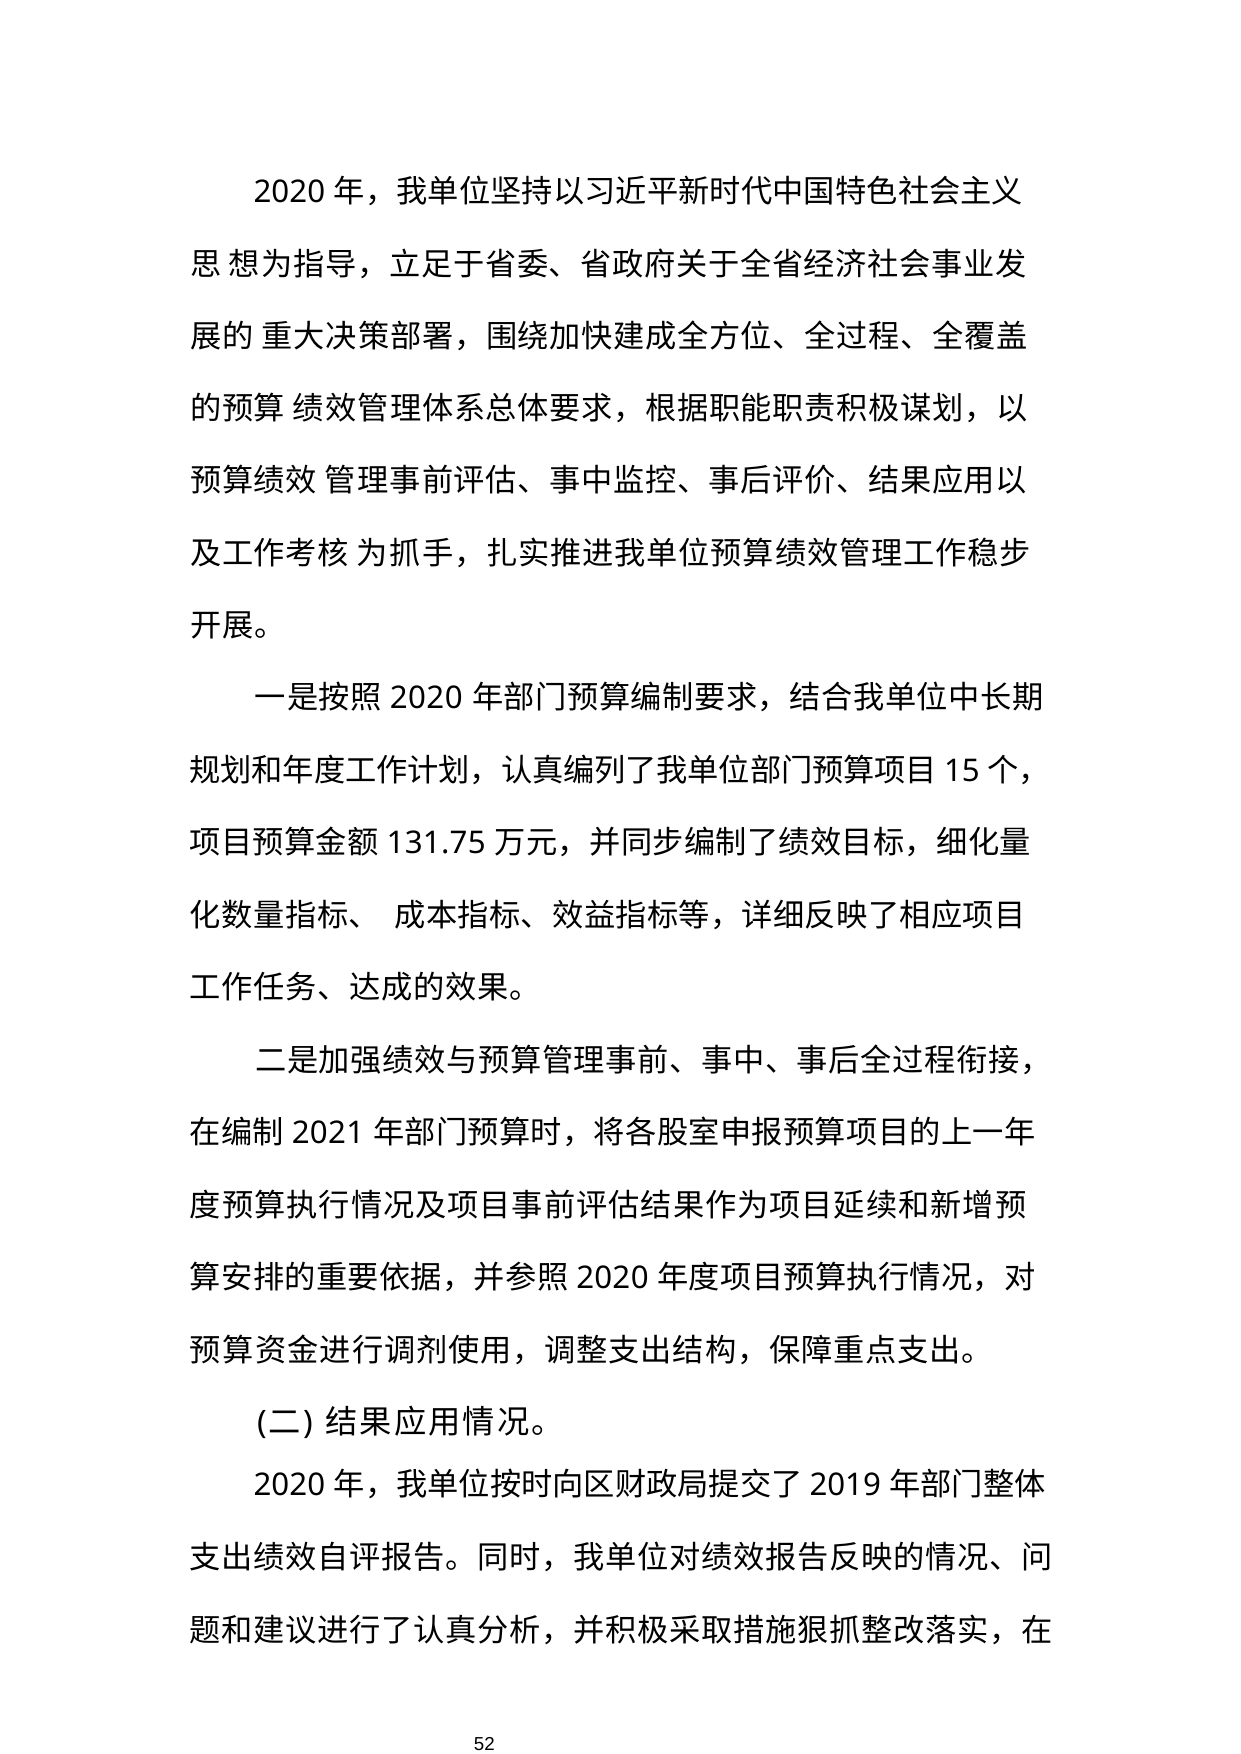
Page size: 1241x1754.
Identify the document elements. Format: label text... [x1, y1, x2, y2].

text (二) 结果应用情况。 [257, 1398, 1062, 1443]
text 2020 年，我单位坚持以习近平新时代中国特色社会主义思 想为指导，立足于省委、省政府关于全省经济社会事业发展的 重大决策部署，围绕加快建成全方位、全过程、全覆盖的预算 绩效管理体系总体要求，根据职能职责积极谋划，以预算绩效 管理事前评估、事中监控、事后评价、结果应用以及工作考核 为抓手，扎实推进我单位预算绩效管理工作稳步开展。 [190, 166, 1053, 645]
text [189, 1459, 1053, 1650]
text 二是加强绩效与预算管理事前、事中、事后全过程衔接， 在编制 2021 年部门预算时，将各股室申报预算项目的上一年 度预算执行情况及项目事前评估结果作为项目延续和新增预 算安排的重要依据，并参照 2020 年度项目预算执行情况，对 预算资金进行调剂使用，调整支出结构，保障重点支出。 [189, 1035, 1052, 1370]
text 一是按照 2020 年部门预算编制要求，结合我单位中长期 规划和年度工作计划，认真编列了我单位部门预算项目 15 个， 项目预算金额 131.75 万元，并同步编制了绩效目标，细化量 化数量指标、 成本指标、效益指标等，详细反映了相应项目 工作任务、达成的效果。 [189, 672, 1062, 1007]
